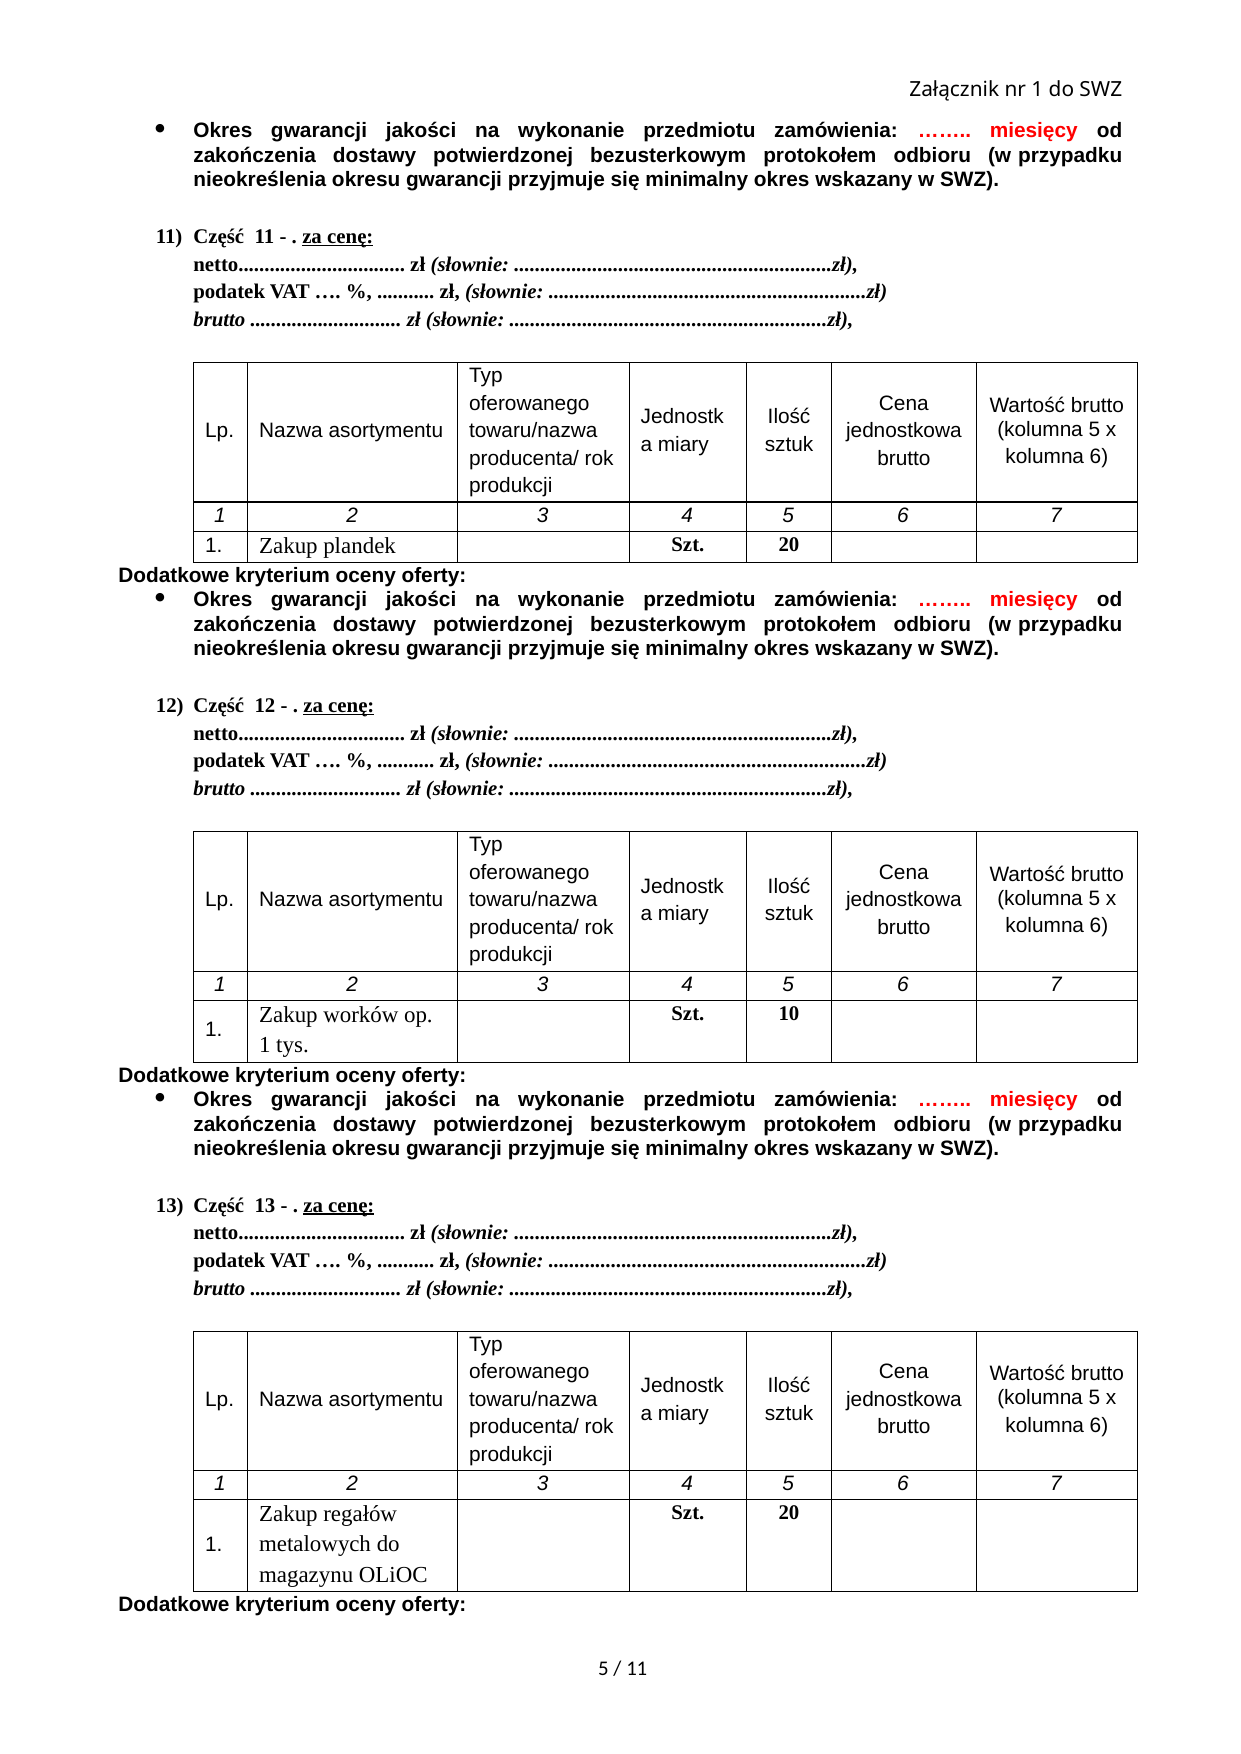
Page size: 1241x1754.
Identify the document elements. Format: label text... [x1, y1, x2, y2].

table_cell [977, 532, 1137, 562]
table_cell 1 [194, 503, 247, 531]
table_header Jednostka miary [630, 1332, 746, 1470]
list netto................................ zł (słownie: .............................................................zł), [193, 721, 1122, 745]
table_cell 4 [630, 1471, 746, 1499]
table_cell 3 [458, 503, 629, 531]
table_cell [458, 532, 629, 562]
list podatek VAT …. %, ........... zł, (słownie: .............................................................zł) [193, 1248, 1122, 1272]
table_cell 7 [977, 972, 1137, 1000]
table_cell [977, 1500, 1137, 1591]
table_header Wartość brutto (kolumna 5 x kolumna 6) [977, 363, 1137, 501]
table_cell 6 [832, 1471, 976, 1499]
table_header Cena jednostkowa brutto [832, 832, 976, 971]
list podatek VAT …. %, ........... zł, (słownie: .............................................................zł) [193, 748, 1122, 772]
list netto................................ zł (słownie: .............................................................zł), [193, 1220, 1122, 1244]
table_header Cena jednostkowa brutto [832, 1332, 976, 1470]
table_cell 2 [248, 503, 457, 531]
table_cell 7 [977, 1471, 1137, 1499]
table_cell 20 [747, 532, 831, 562]
table_cell Zakup regałów metalowych do magazynu OLiOC [248, 1500, 457, 1591]
table_cell Szt. [630, 1500, 746, 1591]
table_cell Zakup worków op. 1 tys. [248, 1001, 457, 1062]
table_header Jednostka miary [630, 832, 746, 971]
text Dodatkowe kryterium oceny oferty: [118, 1063, 1122, 1087]
table_cell 2 [248, 1471, 457, 1499]
list brutto ............................. zł (słownie: .............................................................zł), [193, 307, 1122, 331]
table_cell 1 [194, 1471, 247, 1499]
table_cell 5 [747, 972, 831, 1000]
table_cell 1 [194, 972, 247, 1000]
table_cell 1. [194, 532, 247, 562]
table_cell 2 [248, 972, 457, 1000]
table_cell [458, 1001, 629, 1062]
table_cell 10 [747, 1001, 831, 1062]
table_header Typ oferowanego towaru/nazwa producenta/ rok produkcji [458, 363, 629, 501]
table_cell 5 [747, 503, 831, 531]
table_cell 4 [630, 972, 746, 1000]
table_header Ilość sztuk [747, 1332, 831, 1470]
table_cell 5 [747, 1471, 831, 1499]
table_cell [832, 1001, 976, 1062]
table_cell 7 [977, 503, 1137, 531]
table_header Wartość brutto (kolumna 5 x kolumna 6) [977, 832, 1137, 971]
list Część 11 - . za cenę: [156, 224, 1122, 248]
table_cell [977, 1001, 1137, 1062]
table_cell 20 [747, 1500, 831, 1591]
text Dodatkowe kryterium oceny oferty: [118, 1592, 1122, 1616]
table_header Nazwa asortymentu [248, 832, 457, 971]
list Okres gwarancji jakości na wykonanie przedmiotu zamówienia: …….. miesięcy od zakończenia dostawy potwierdzonej bezusterkowym protokołem odbioru (w przypadku nieokreślenia okresu gwarancji przyjmuje się minimalny okres wskazany w SWZ). [156, 1087, 1122, 1159]
table_cell [832, 532, 976, 562]
table_cell 3 [458, 1471, 629, 1499]
list Okres gwarancji jakości na wykonanie przedmiotu zamówienia: …….. miesięcy od zakończenia dostawy potwierdzonej bezusterkowym protokołem odbioru (w przypadku nieokreślenia okresu gwarancji przyjmuje się minimalny okres wskazany w SWZ). [156, 587, 1122, 660]
table_cell Szt. [630, 532, 746, 562]
table_header Ilość sztuk [747, 363, 831, 501]
table_header Wartość brutto (kolumna 5 x kolumna 6) [977, 1332, 1137, 1470]
list brutto ............................. zł (słownie: .............................................................zł), [193, 1275, 1122, 1299]
table_header Typ oferowanego towaru/nazwa producenta/ rok produkcji [458, 832, 629, 971]
table_cell 1. [194, 1001, 247, 1062]
table_cell 6 [832, 503, 976, 531]
list netto................................ zł (słownie: .............................................................zł), [193, 252, 1122, 276]
table_header Cena jednostkowa brutto [832, 363, 976, 501]
table_cell Szt. [630, 1001, 746, 1062]
table_cell 1. [194, 1500, 247, 1591]
table_header Nazwa asortymentu [248, 1332, 457, 1470]
table_header Lp. [194, 363, 247, 501]
table_header Typ oferowanego towaru/nazwa producenta/ rok produkcji [458, 1332, 629, 1470]
table_header Lp. [194, 1332, 247, 1470]
table_cell [458, 1500, 629, 1591]
table_cell 3 [458, 972, 629, 1000]
table_header Jednostka miary [630, 363, 746, 501]
table_cell Zakup plandek [248, 532, 457, 562]
text Dodatkowe kryterium oceny oferty: [118, 563, 1122, 587]
table_header Nazwa asortymentu [248, 363, 457, 501]
table_header Lp. [194, 832, 247, 971]
list Część 13 - . za cenę: [156, 1193, 1122, 1217]
list brutto ............................. zł (słownie: .............................................................zł), [193, 776, 1122, 800]
table_cell [832, 1500, 976, 1591]
table_header Ilość sztuk [747, 832, 831, 971]
list podatek VAT …. %, ........... zł, (słownie: .............................................................zł) [193, 279, 1122, 303]
table_cell 4 [630, 503, 746, 531]
table_cell 6 [832, 972, 976, 1000]
list Okres gwarancji jakości na wykonanie przedmiotu zamówienia: …….. miesięcy od zakończenia dostawy potwierdzonej bezusterkowym protokołem odbioru (w przypadku nieokreślenia okresu gwarancji przyjmuje się minimalny okres wskazany w SWZ). [156, 118, 1122, 191]
list Część 12 - . za cenę: [156, 693, 1122, 717]
